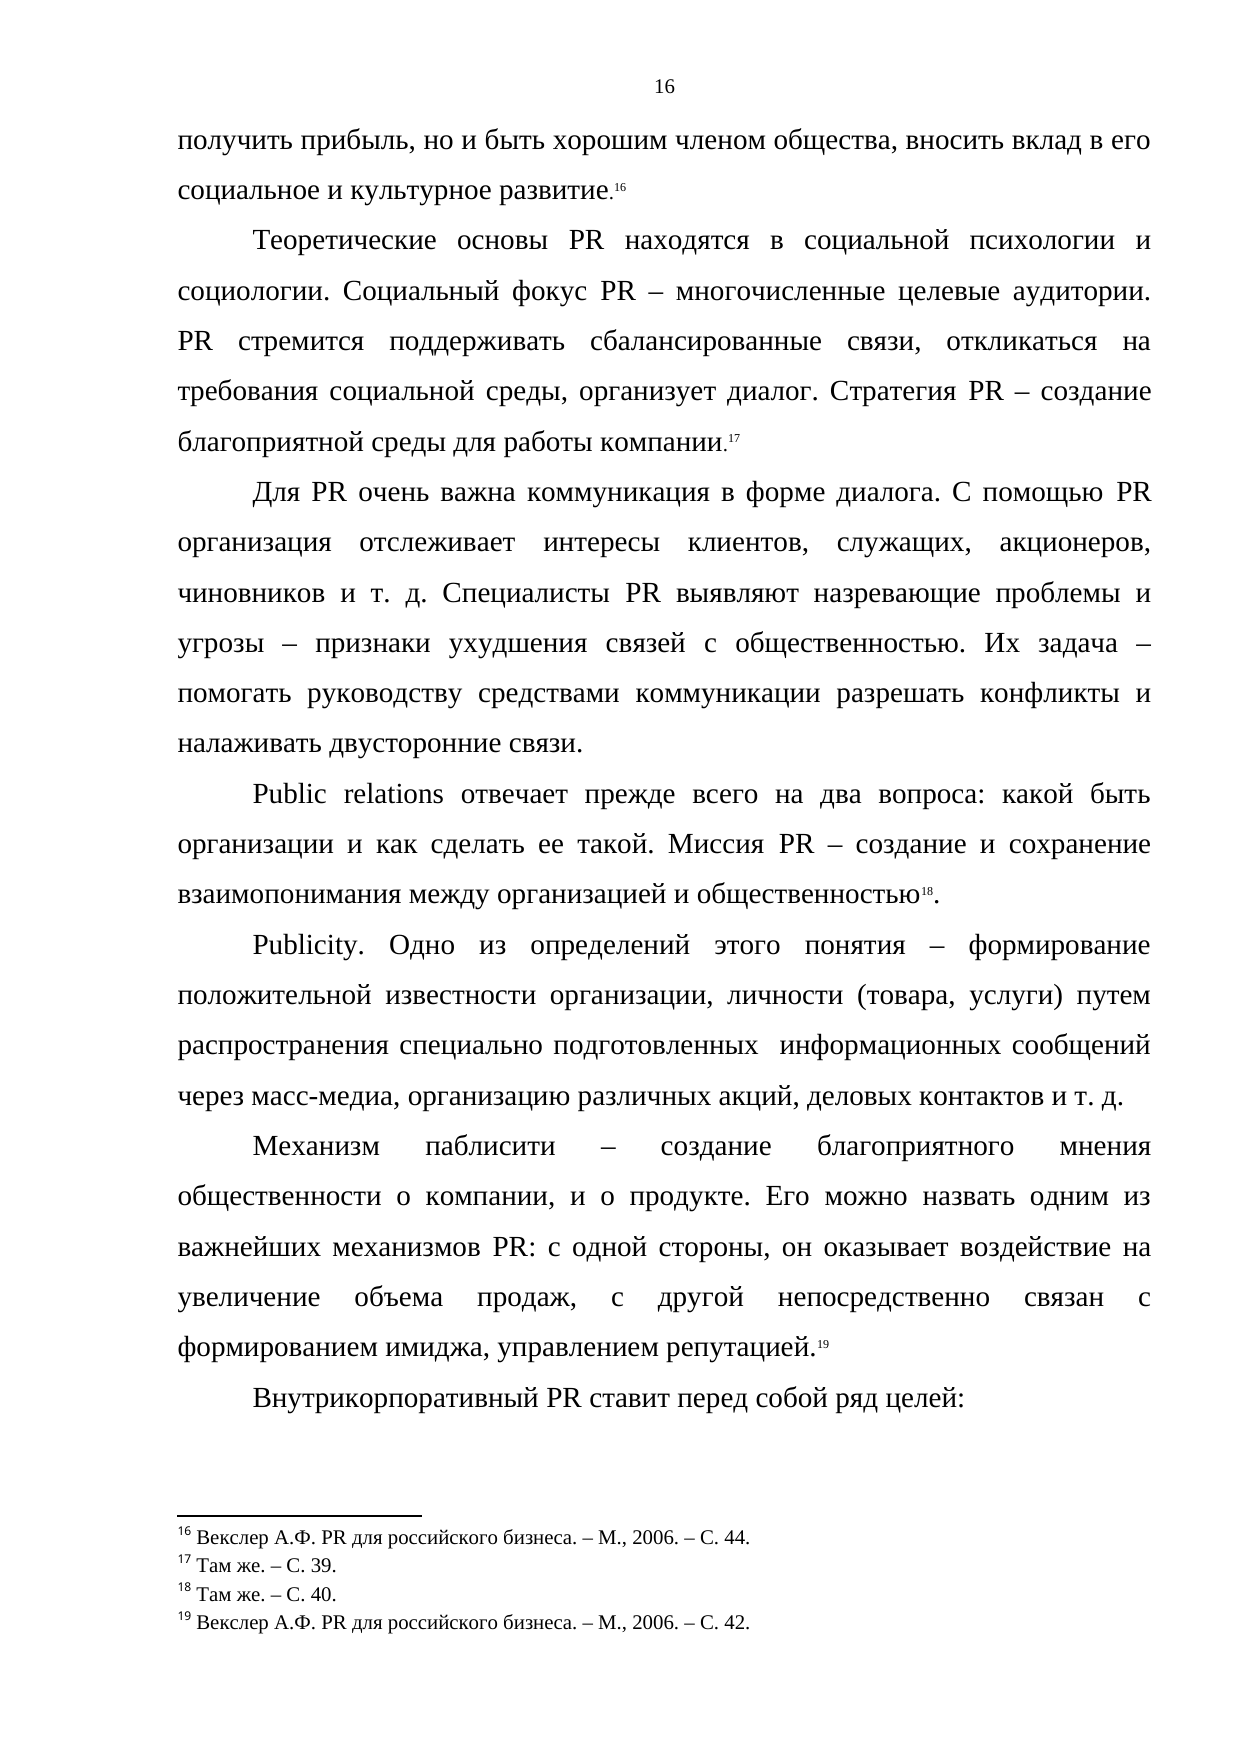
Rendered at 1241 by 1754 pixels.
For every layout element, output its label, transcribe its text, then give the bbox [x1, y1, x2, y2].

text Внутрикорпоративный PR ставит перед собой ряд целей: [177, 1380, 1152, 1413]
text Public relations отвечает прежде всего на два вопроса: какой быть организации и как сделать ее такой. Миссия PR – создание и сохранение взаимопонимания между организацией и общественностью. [177, 776, 1152, 910]
text Для PR очень важна коммуникация в форме диалога. С помощью PR организация отслеживает интересы клиентов, служащих, акционеров, чиновников и т. д. Специалисты PR выявляют назревающие проблемы и угрозы – признаки ухудшения связей с общественностью. Их задача – помогать руководству средствами коммуникации разрешать конфликты и налаживать двусторонние связи. [177, 474, 1152, 759]
text Теоретические основы PR находятся в социальной психологии и социологии. Социальный фокус PR – многочисленные целевые аудитории. PR стремится поддерживать сбалансированные связи, откликаться на требования социальной среды, организует диалог. Стратегия PR – создание благоприятной среды для работы компании. [177, 222, 1152, 457]
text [177, 122, 1152, 206]
text Механизм паблисити – создание благоприятного мнения общественности о компании, и о продукте. Его можно назвать одним из важнейших механизмов PR: с одной стороны, он оказывает воздействие на увеличение объема продаж, с другой непосредственно связан с формированием имиджа, управлением репутацией. [177, 1128, 1152, 1363]
text Publicity. Одно из определений этого понятия – формирование положительной известности организации, личности (товара, услуги) путем распространения специально подготовленных информационных сообщений через масс-медиа, организацию различных акций, деловых контактов и т. д. [177, 927, 1152, 1111]
